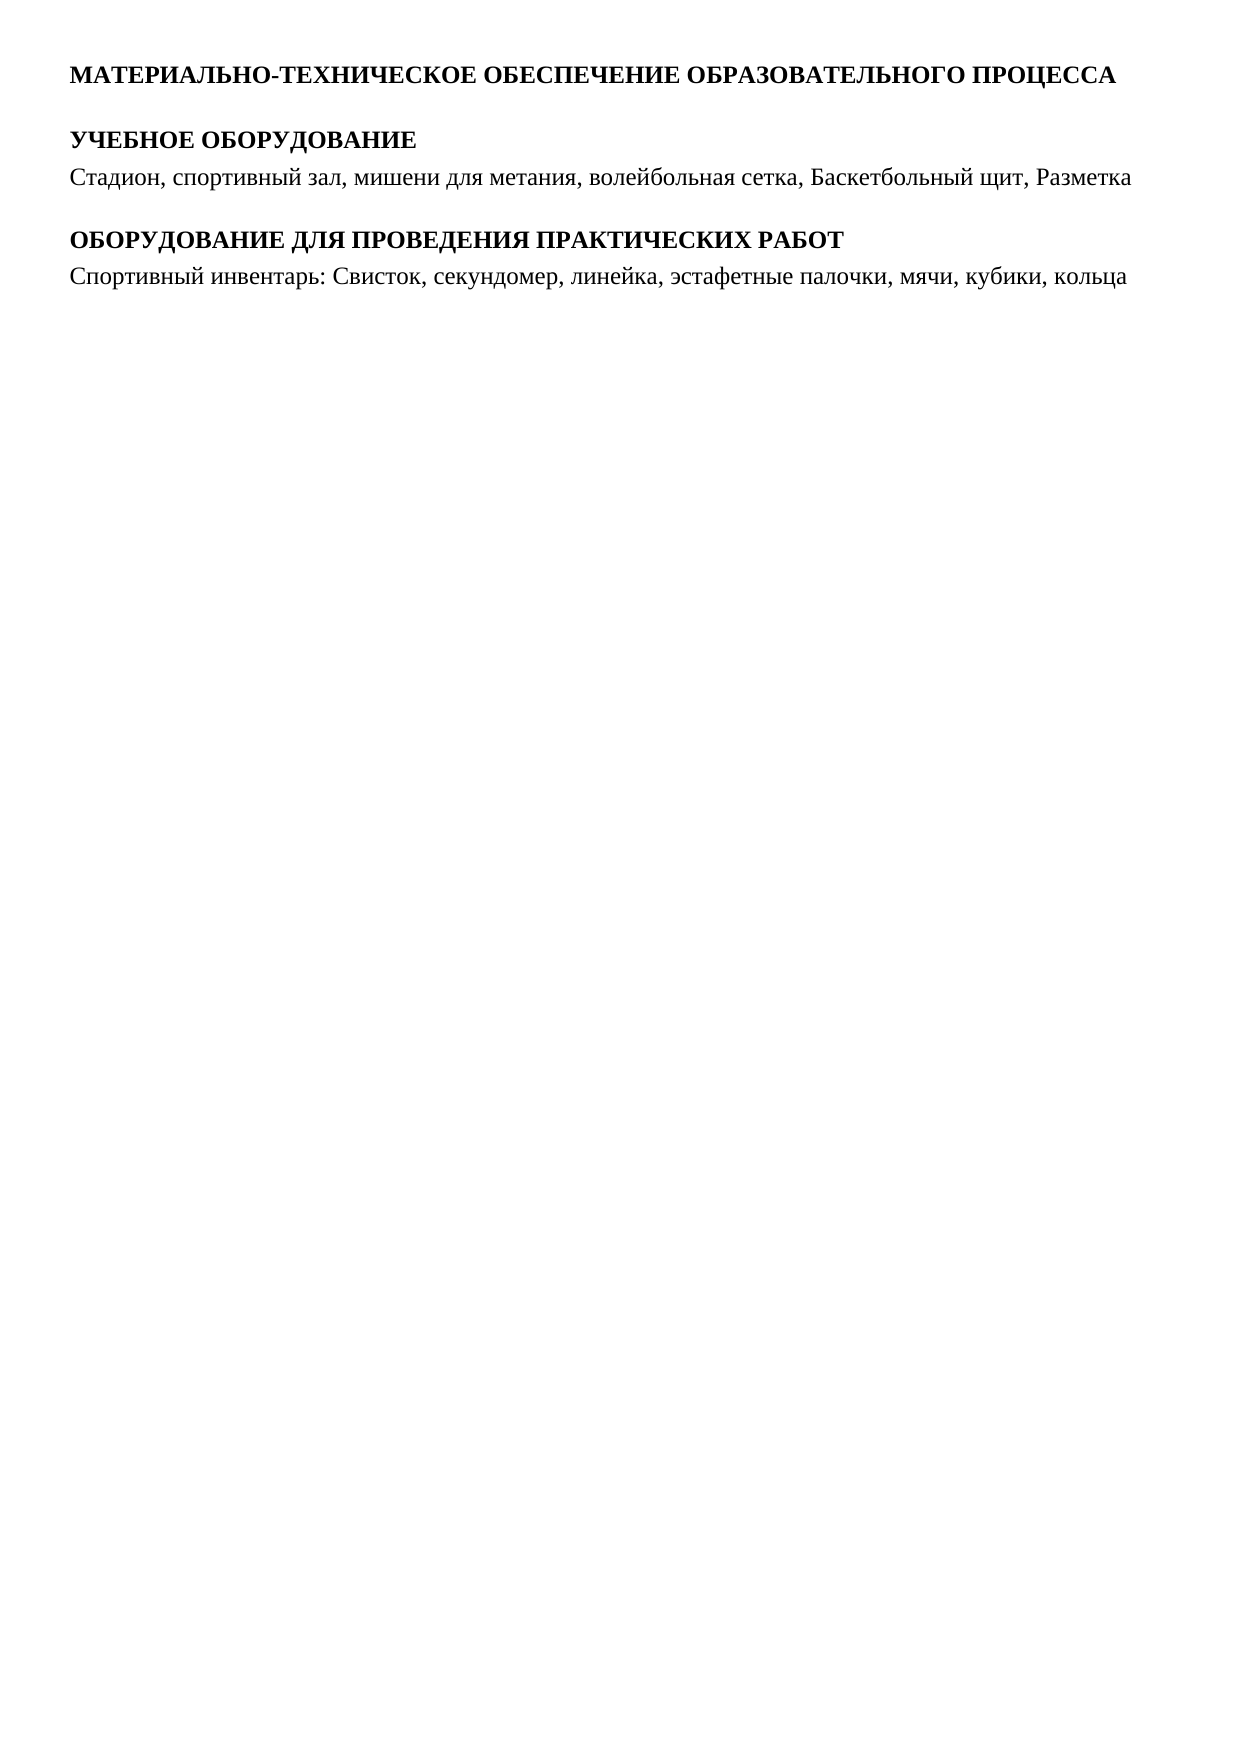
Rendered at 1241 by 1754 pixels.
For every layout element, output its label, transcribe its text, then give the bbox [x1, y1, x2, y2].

text ОБОРУДОВАНИЕ ДЛЯ ПРОВЕДЕНИЯ ПРАКТИЧЕСКИХ РАБОТ Спортивный инвентарь: Свисток, секундомер, линейка, эстафетные палочки, мячи, кубики, кольца [69, 225, 1142, 290]
text УЧЕБНОЕ ОБОРУДОВАНИЕ Стадион, спортивный зал, мишени для метания, волейбольная сетка, Баскетбольный щит, Разметка [69, 125, 1142, 190]
text МАТЕРИАЛЬНО-ТЕХНИЧЕСКОЕ ОБЕСПЕЧЕНИЕ ОБРАЗОВАТЕЛЬНОГО ПРОЦЕССА [69, 62, 1172, 89]
